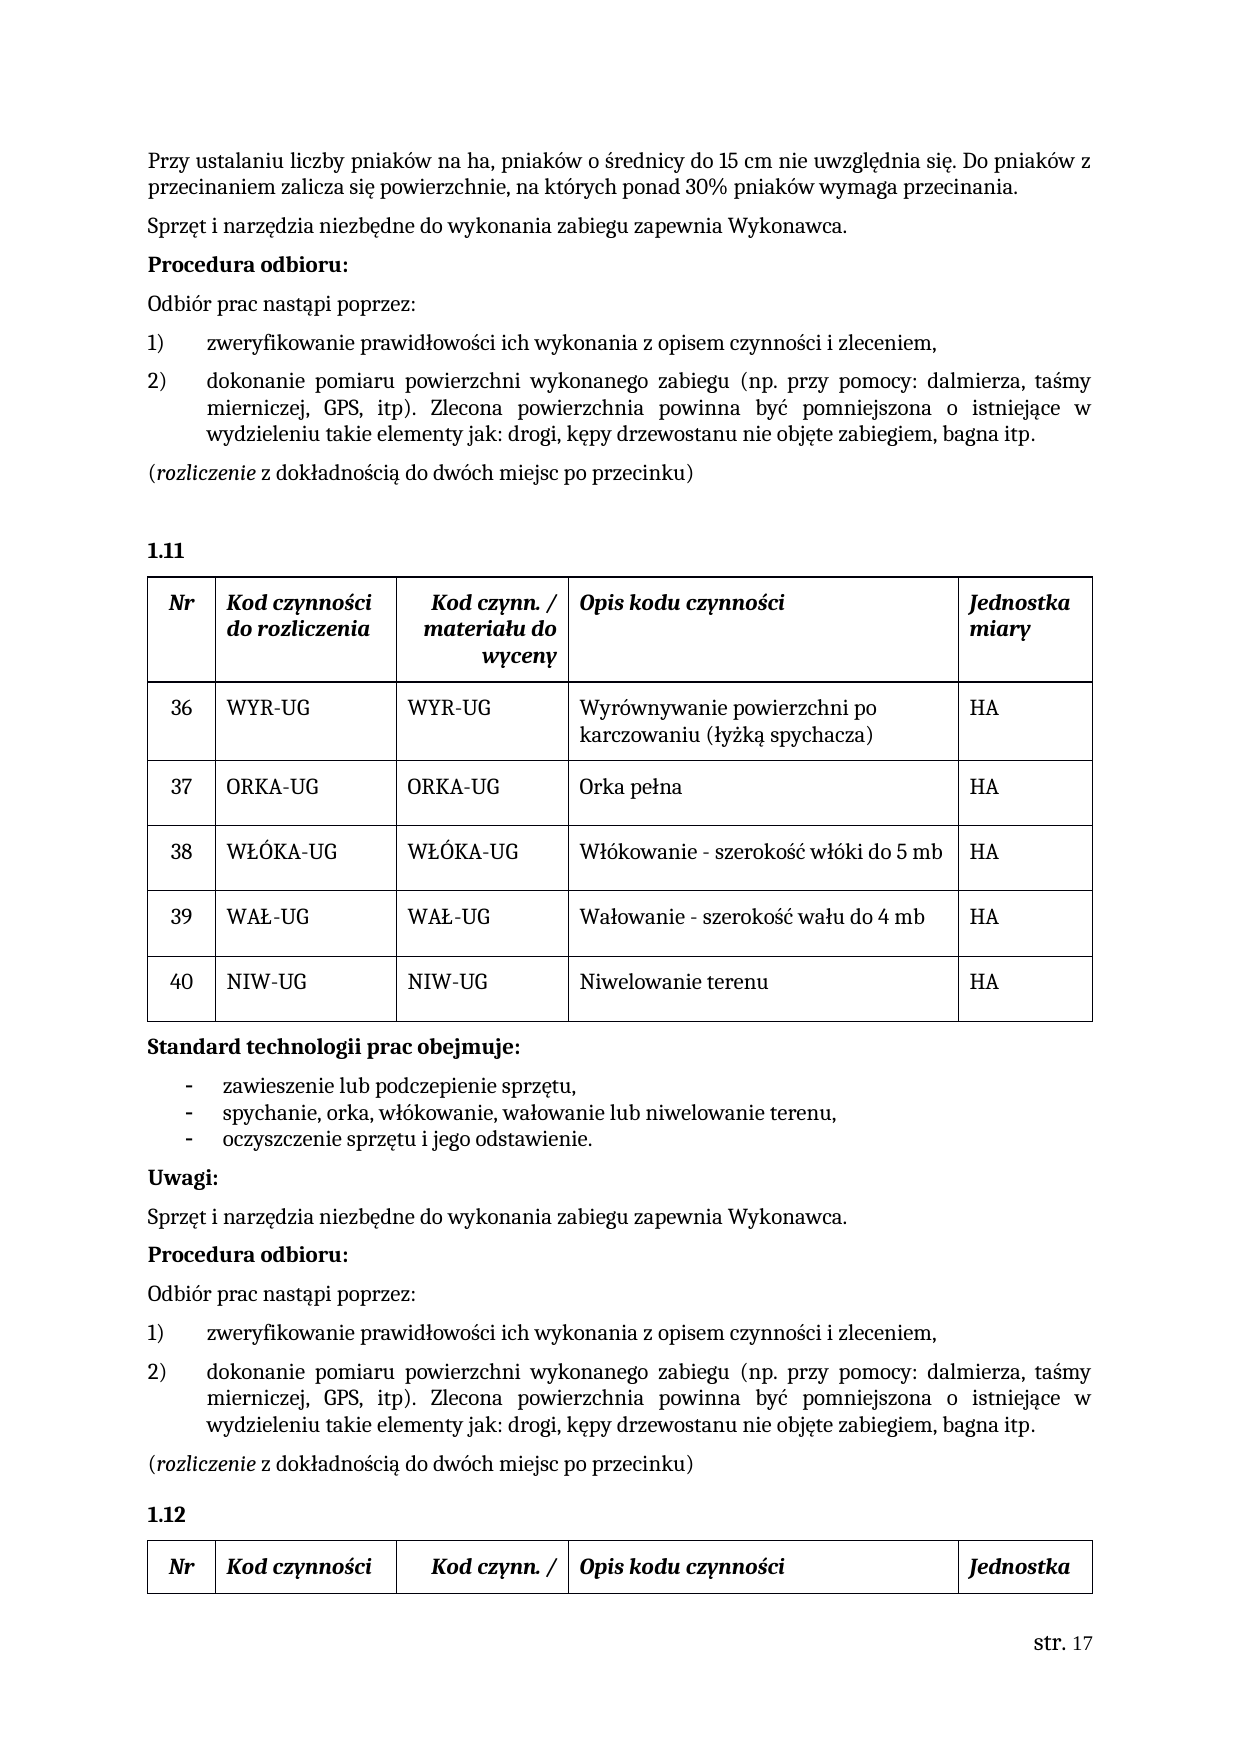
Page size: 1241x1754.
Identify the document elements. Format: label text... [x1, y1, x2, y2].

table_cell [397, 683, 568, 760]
text Standard technologii prac obejmuje: [148, 1034, 1093, 1061]
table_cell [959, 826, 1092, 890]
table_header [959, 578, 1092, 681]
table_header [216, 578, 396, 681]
text (rozliczenie z dokładnością do dwóch miejsc po przecinku) [148, 460, 1093, 486]
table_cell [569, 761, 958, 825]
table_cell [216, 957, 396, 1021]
text (rozliczenie z dokładnością do dwóch miejsc po przecinku) [148, 1450, 1093, 1477]
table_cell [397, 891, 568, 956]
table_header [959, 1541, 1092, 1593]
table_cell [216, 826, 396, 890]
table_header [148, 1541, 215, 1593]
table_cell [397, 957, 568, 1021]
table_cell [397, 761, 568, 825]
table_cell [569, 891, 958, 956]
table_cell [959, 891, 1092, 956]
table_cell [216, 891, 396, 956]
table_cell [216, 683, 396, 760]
text Przy ustalaniu liczby pniaków na ha, pniaków o średnicy do 15 cm nie uwzględnia się. Do pniaków z przecinaniem zalicza się powierzchnie, na których ponad 30% pniaków wymaga przecinania. [148, 148, 1093, 200]
text Odbiór prac nastąpi poprzez: [148, 1281, 1093, 1307]
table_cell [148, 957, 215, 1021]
text Procedura odbioru: [148, 252, 1093, 278]
text 1.12 [148, 1501, 1093, 1528]
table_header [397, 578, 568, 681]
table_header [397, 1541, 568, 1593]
list oczyszczenie sprzętu i jego odstawienie. [185, 1126, 1093, 1152]
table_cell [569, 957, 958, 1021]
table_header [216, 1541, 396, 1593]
text 1.11 [148, 537, 1093, 564]
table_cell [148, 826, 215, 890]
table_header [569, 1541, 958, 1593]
text Sprzęt i narzędzia niezbędne do wykonania zabiegu zapewnia Wykonawca. [148, 1203, 1093, 1230]
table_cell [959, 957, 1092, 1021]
text Odbiór prac nastąpi poprzez: [148, 291, 1093, 317]
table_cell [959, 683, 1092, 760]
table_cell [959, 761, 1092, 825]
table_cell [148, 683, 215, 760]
text 1) zweryfikowanie prawidłowości ich wykonania z opisem czynności i zleceniem, [148, 1320, 1093, 1346]
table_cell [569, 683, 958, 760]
text 2) dokonanie pomiaru powierzchni wykonanego zabiegu (np. przy pomocy: dalmierza, taśmy mierniczej, GPS, itp). Zlecona powierzchnia powinna być pomniejszona o istniejące w wydzieleniu takie elementy jak: drogi, kępy drzewostanu nie objęte zabiegiem, bagna itp. [148, 1359, 1093, 1438]
text 2) dokonanie pomiaru powierzchni wykonanego zabiegu (np. przy pomocy: dalmierza, taśmy mierniczej, GPS, itp). Zlecona powierzchnia powinna być pomniejszona o istniejące w wydzieleniu takie elementy jak: drogi, kępy drzewostanu nie objęte zabiegiem, bagna itp. [148, 368, 1093, 447]
text Uwagi: [148, 1164, 1093, 1191]
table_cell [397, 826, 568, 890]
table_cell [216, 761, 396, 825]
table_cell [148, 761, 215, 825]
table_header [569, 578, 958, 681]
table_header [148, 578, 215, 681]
list spychanie, orka, włókowanie, wałowanie lub niwelowanie terenu, [185, 1099, 1093, 1126]
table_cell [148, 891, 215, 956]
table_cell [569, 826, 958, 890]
text Procedura odbioru: [148, 1242, 1093, 1269]
list zawieszenie lub podczepienie sprzętu, [185, 1073, 1093, 1099]
text Sprzęt i narzędzia niezbędne do wykonania zabiegu zapewnia Wykonawca. [148, 213, 1093, 239]
text 1) zweryfikowanie prawidłowości ich wykonania z opisem czynności i zleceniem, [148, 329, 1093, 356]
